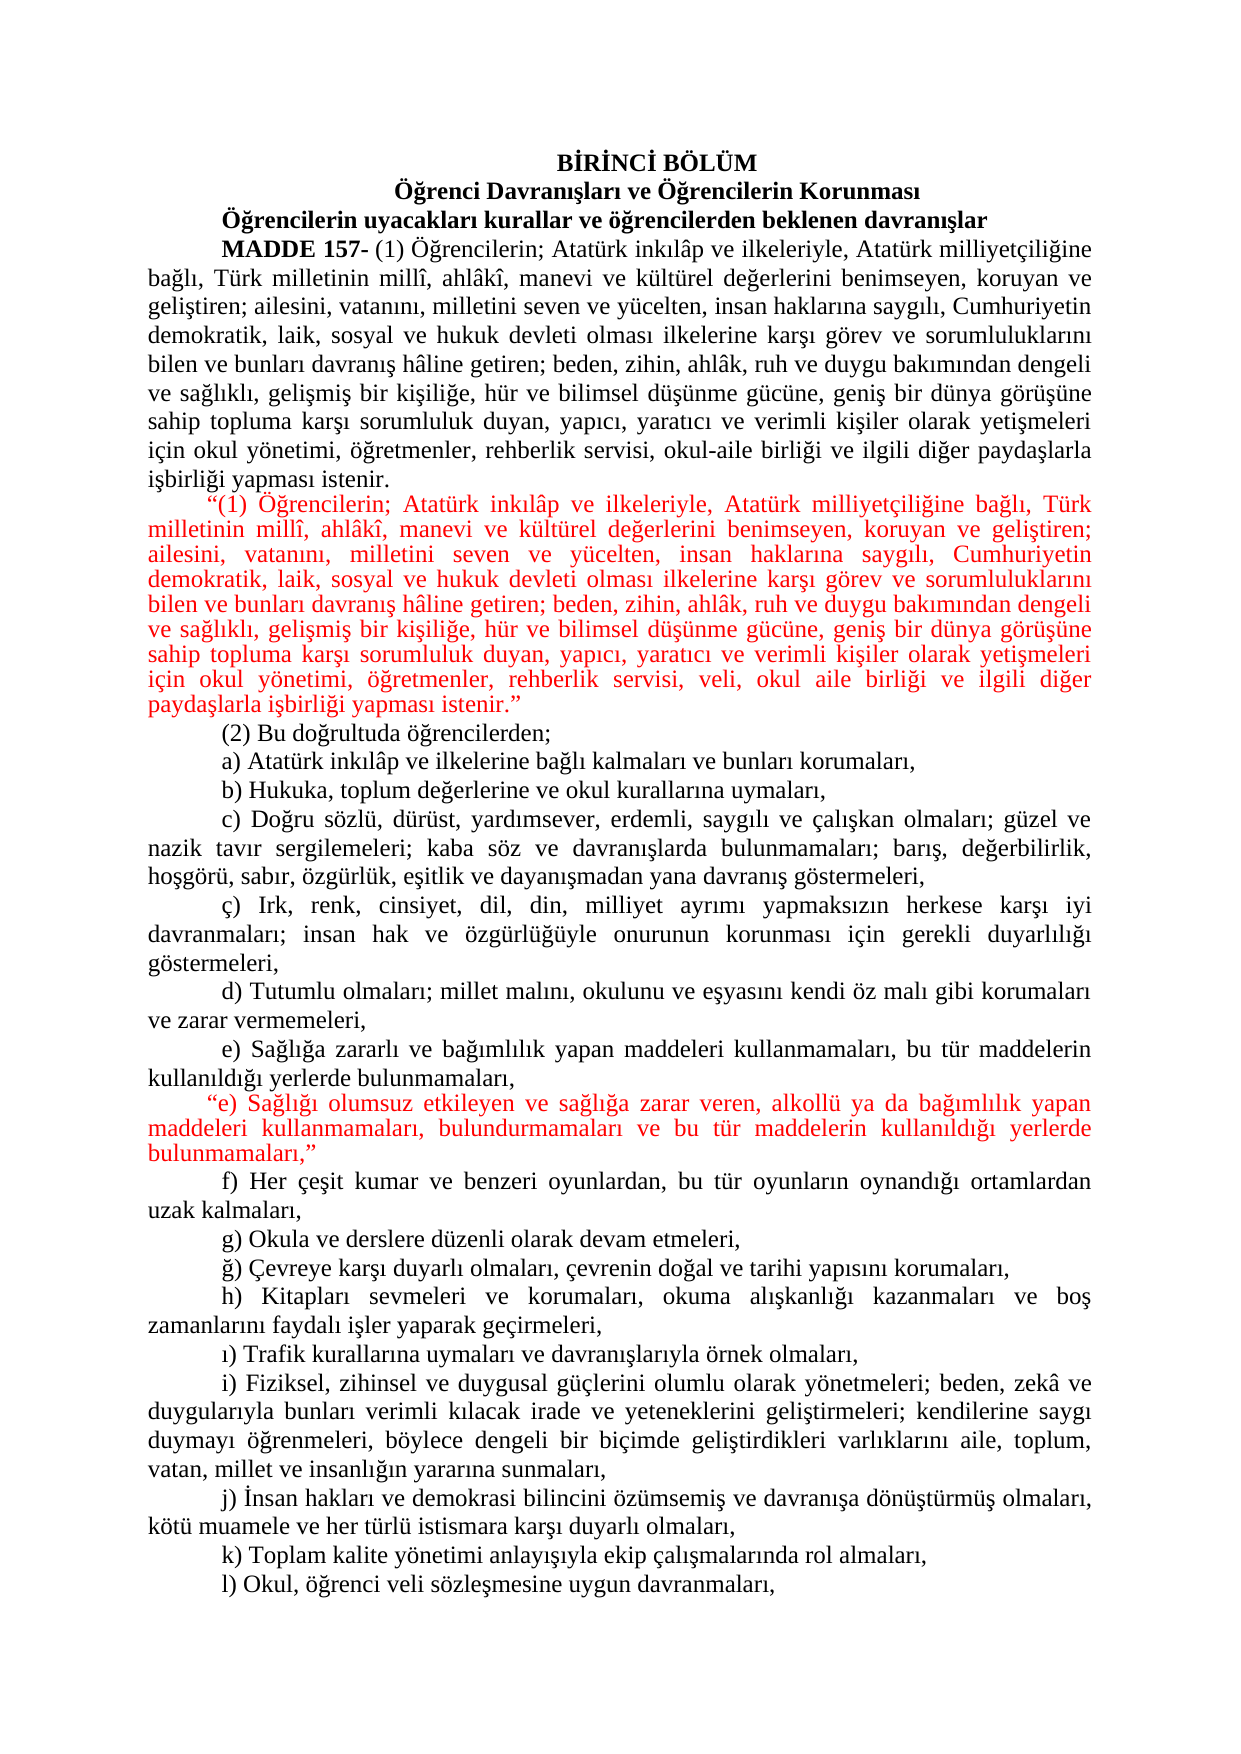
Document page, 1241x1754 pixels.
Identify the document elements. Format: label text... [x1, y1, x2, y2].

list j) İnsan hakları ve demokrasi bilincini özümsemiş ve davranışa dönüştürmüş olmaları, kötü muamele ve her türlü istismara karşı duyarlı olmaları, [148, 1483, 1093, 1540]
list b) Hukuka, toplum değerlerine ve okul kurallarına uymaları, [148, 775, 1093, 804]
list e) Sağlığa zararlı ve bağımlılık yapan maddeleri kullanmamaları, bu tür maddelerin kullanıldığı yerlerde bulunmamaları, [148, 1034, 1093, 1091]
list Öğrencilerin uyacakları kurallar ve öğrencilerden beklenen davranışlar [148, 205, 1093, 234]
list h) Kitapları sevmeleri ve korumaları, okuma alışkanlığı kazanmaları ve boş zamanlarını faydalı işler yaparak geçirmeleri, [148, 1281, 1093, 1339]
list d) Tutumlu olmaları; millet malını, okulunu ve eşyasını kendi öz malı gibi korumaları ve zarar vermemeleri, [148, 976, 1093, 1034]
list g) Okula ve derslere düzenli olarak devam etmeleri, [148, 1224, 1093, 1253]
list MADDE 157- (1) Öğrencilerin; Atatürk inkılâp ve ilkeleriyle, Atatürk milliyetçiliğine bağlı, Türk milletinin millî, ahlâkî, manevi ve kültürel değerlerini benimseyen, koruyan ve geliştiren; ailesini, vatanını, milletini seven ve yücelten, insan haklarına saygılı, Cumhuriyetin demokratik, laik, sosyal ve hukuk devleti olması ilkelerine karşı görev ve sorumluluklarını bilen ve bunları davranış hâline getiren; beden, zihin, ahlâk, ruh ve duygu bakımından dengeli ve sağlıklı, gelişmiş bir kişiliğe, hür ve bilimsel düşünme gücüne, geniş bir dünya görüşüne sahip topluma karşı sorumluluk duyan, yapıcı, yaratıcı ve verimli kişiler olarak yetişmeleri için okul yönetimi, öğretmenler, rehberlik servisi, okul-aile birliği ve ilgili diğer paydaşlarla işbirliği yapması istenir. [148, 234, 1093, 493]
list c) Doğru sözlü, dürüst, yardımsever, erdemli, saygılı ve çalışkan olmaları; güzel ve nazik tavır sergilemeleri; kaba söz ve davranışlarda bulunmamaları; barış, değerbilirlik, hoşgörü, sabır, özgürlük, eşitlik ve dayanışmadan yana davranış göstermeleri, [148, 804, 1093, 890]
list f) Her çeşit kumar ve benzeri oyunlardan, bu tür oyunların oynandığı ortamlardan uzak kalmaları, [148, 1166, 1093, 1224]
text “(1) Öğrencilerin; Atatürk inkılâp ve ilkeleriyle, Atatürk milliyetçiliğine bağlı, Türk milletinin millî, ahlâkî, manevi ve kültürel değerlerini benimseyen, koruyan ve geliştiren; ailesini, vatanını, milletini seven ve yücelten, insan haklarına saygılı, Cumhuriyetin demokratik, laik, sosyal ve hukuk devleti olması ilkelerine karşı görev ve sorumluluklarını bilen ve bunları davranış hâline getiren; beden, zihin, ahlâk, ruh ve duygu bakımından dengeli ve sağlıklı, gelişmiş bir kişiliğe, hür ve bilimsel düşünme gücüne, geniş bir dünya görüşüne sahip topluma karşı sorumluluk duyan, yapıcı, yaratıcı ve verimli kişiler olarak yetişmeleri için okul yönetimi, öğretmenler, rehberlik servisi, veli, okul aile birliği ve ilgili diğer paydaşlarla işbirliği yapması istenir.” [148, 493, 1093, 718]
list BİRİNCİ BÖLÜM [148, 148, 1093, 176]
list a) Atatürk inkılâp ve ilkelerine bağlı kalmaları ve bunları korumaları, [148, 746, 1093, 775]
text “e) Sağlığı olumsuz etkileyen ve sağlığa zarar veren, alkollü ya da bağımlılık yapan maddeleri kullanmamaları, bulundurmamaları ve bu tür maddelerin kullanıldığı yerlerde bulunmamaları,” [148, 1091, 1093, 1166]
list Öğrenci Davranışları ve Öğrencilerin Korunması [148, 176, 1093, 205]
list k) Toplam kalite yönetimi anlayışıyla ekip çalışmalarında rol almaları, [148, 1540, 1093, 1569]
list (2) Bu doğrultuda öğrencilerden; [148, 718, 1093, 746]
list l) Okul, öğrenci veli sözleşmesine uygun davranmaları, [148, 1569, 1093, 1598]
list ğ) Çevreye karşı duyarlı olmaları, çevrenin doğal ve tarihi yapısını korumaları, [148, 1253, 1093, 1281]
list ç) Irk, renk, cinsiyet, dil, din, milliyet ayrımı yapmaksızın herkese karşı iyi davranmaları; insan hak ve özgürlüğüyle onurunun korunması için gerekli duyarlılığı göstermeleri, [148, 890, 1093, 976]
list i) Fiziksel, zihinsel ve duygusal güçlerini olumlu olarak yönetmeleri; beden, zekâ ve duygularıyla bunları verimli kılacak irade ve yeteneklerini geliştirmeleri; kendilerine saygı duymayı öğrenmeleri, böylece dengeli bir biçimde geliştirdikleri varlıklarını aile, toplum, vatan, millet ve insanlığın yararına sunmaları, [148, 1368, 1093, 1483]
list ı) Trafik kurallarına uymaları ve davranışlarıyla örnek olmaları, [148, 1339, 1093, 1368]
